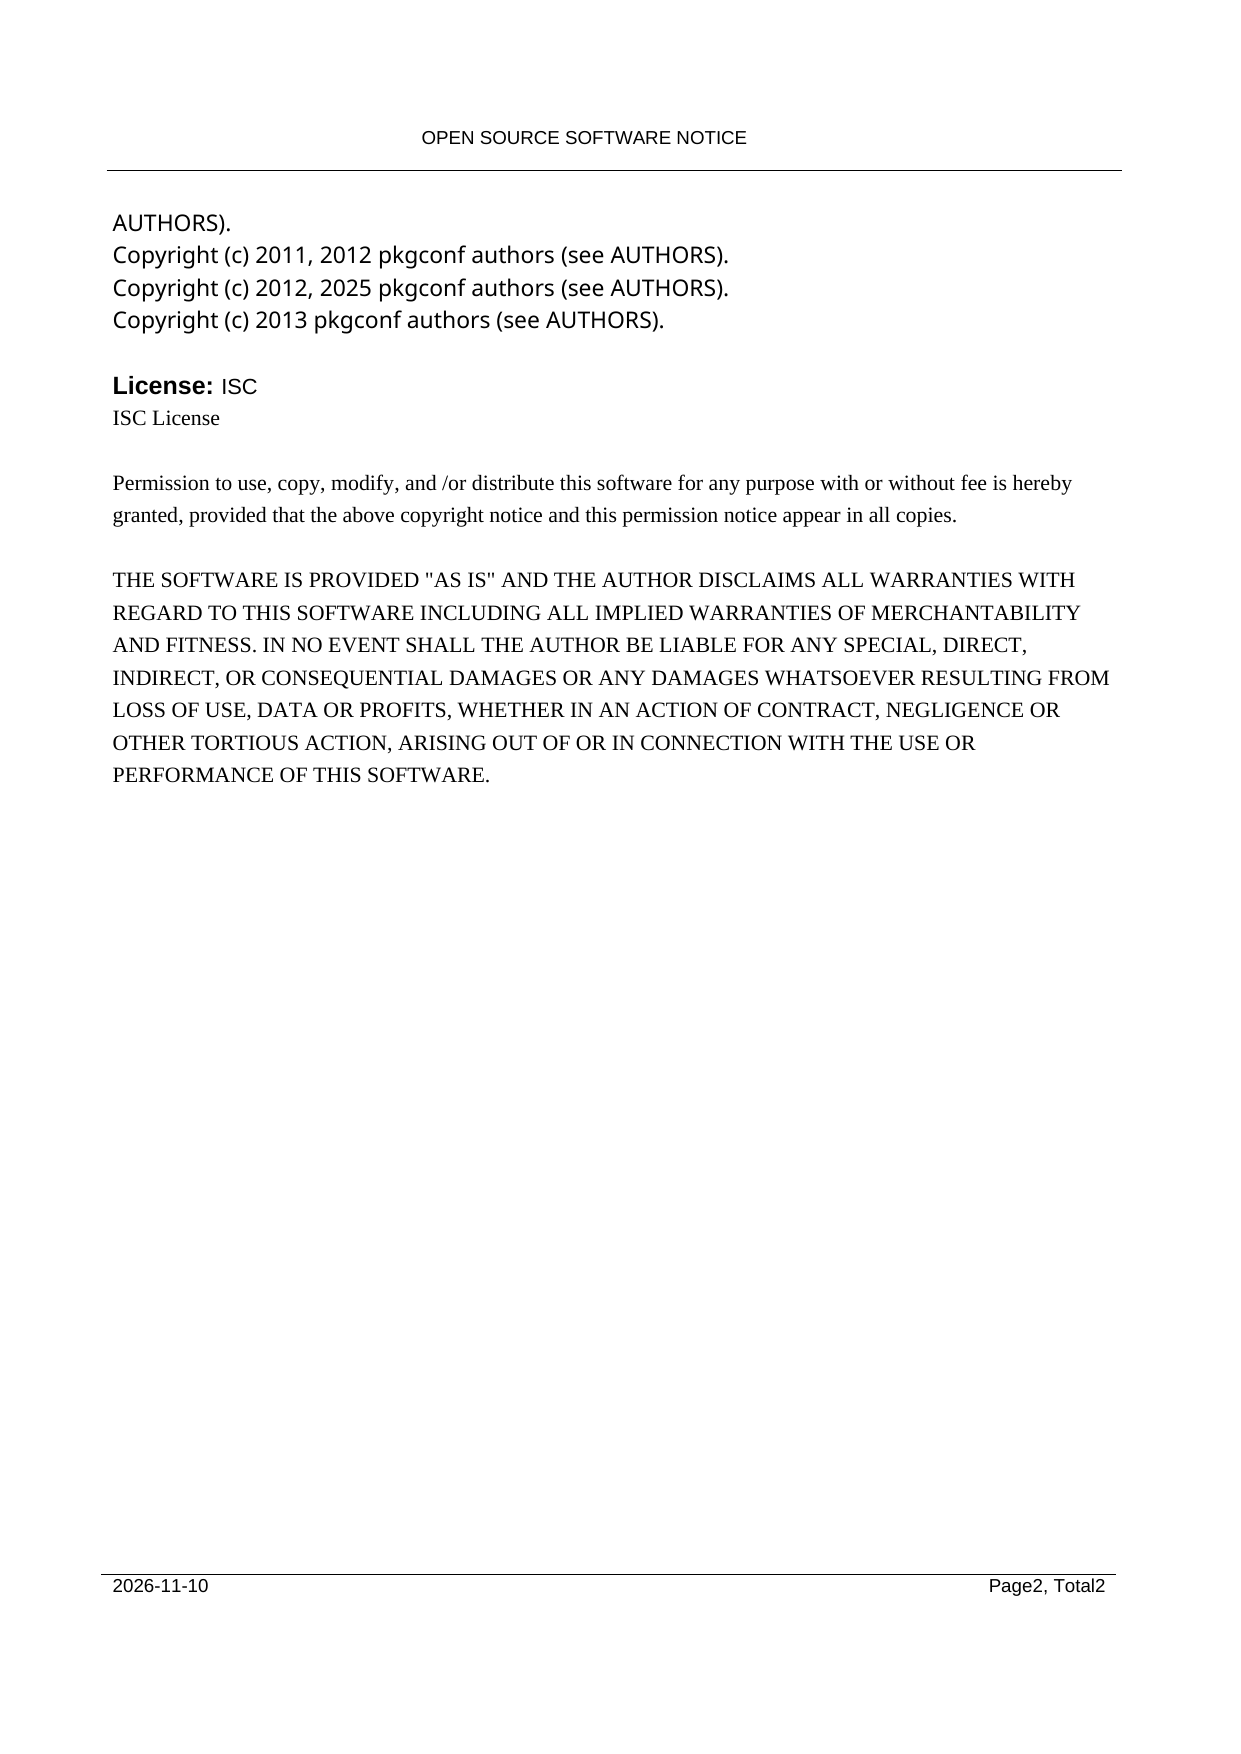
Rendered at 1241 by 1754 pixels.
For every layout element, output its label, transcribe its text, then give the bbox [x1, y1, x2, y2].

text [112, 206, 1128, 369]
text License: ISC [112, 369, 1128, 401]
text ISC License Permission to use, copy, modify, and /or distribute this software for any purpose with or without fee is hereby granted, provided that the above copyright notice and this permission notice appear in all copies. THE SOFTWARE IS PROVIDED "AS IS" AND THE AUTHOR DISCLAIMS ALL WARRANTIES WITH REGARD TO THIS SOFTWARE INCLUDING ALL IMPLIED WARRANTIES OF MERCHANTABILITY AND FITNESS. IN NO EVENT SHALL THE AUTHOR BE LIABLE FOR ANY SPECIAL, DIRECT, INDIRECT, OR CONSEQUENTIAL DAMAGES OR ANY DAMAGES WHATSOEVER RESULTING FROM LOSS OF USE, DATA OR PROFITS, WHETHER IN AN ACTION OF CONTRACT, NEGLIGENCE OR OTHER TORTIOUS ACTION, ARISING OUT OF OR IN CONNECTION WITH THE USE OR PERFORMANCE OF THIS SOFTWARE. [112, 401, 1128, 791]
